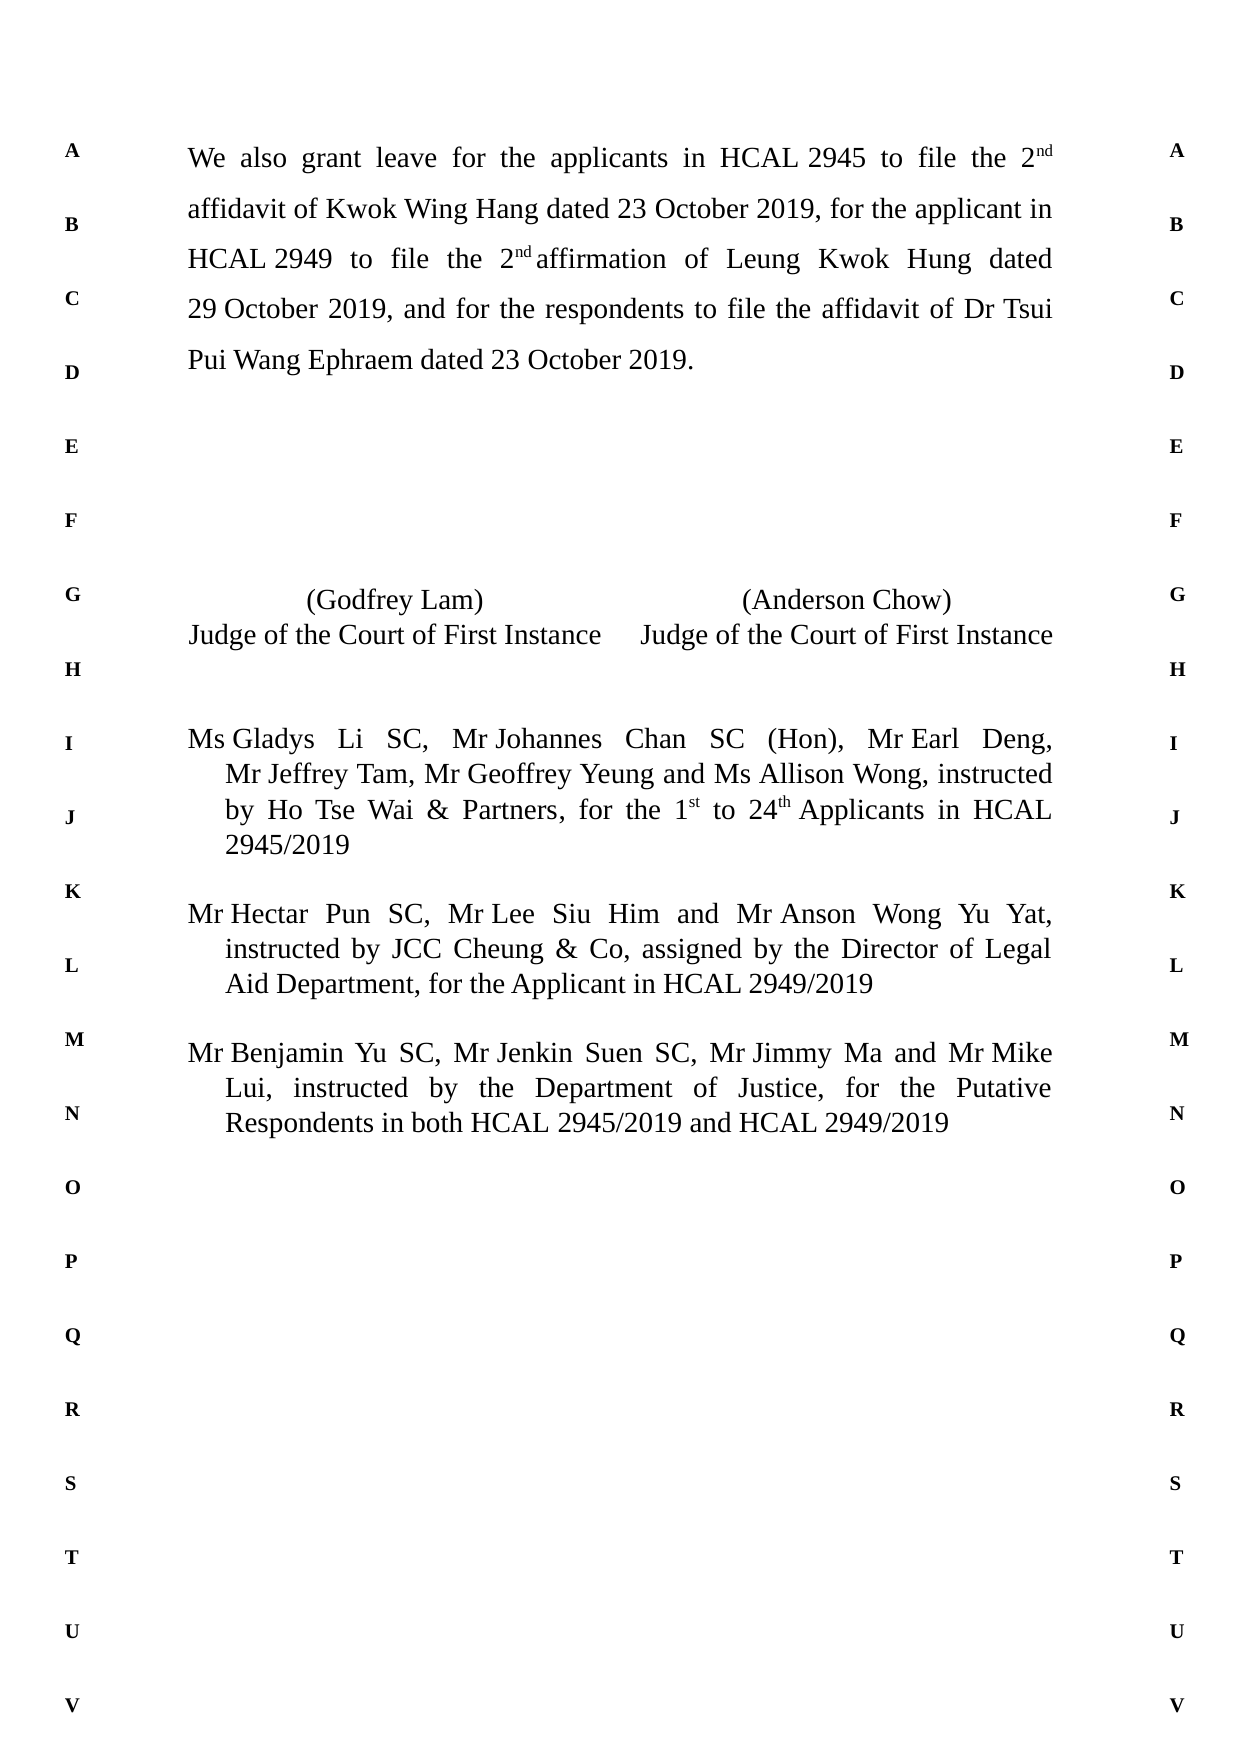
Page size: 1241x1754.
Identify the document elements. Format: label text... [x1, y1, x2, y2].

text Ms Gladys Li SC, Mr Johannes Chan SC (Hon), Mr Earl Deng, Mr Jeffrey Tam, Mr Geoffrey Yeung and Ms Allison Wong, instructed by Ho Tse Wai & Partners, for the 1st to 24th Applicants in HCAL 2945/2019 [187, 721, 1053, 861]
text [187, 141, 1053, 375]
text Mr Hectar Pun SC, Mr Lee Siu Him and Mr Anson Wong Yu Yat, instructed by JCC Cheung & Co, assigned by the Director of Legal Aid Department, for the Applicant in HCAL 2949/2019 [187, 896, 1053, 1000]
table_header (Anderson Chow) Judge of the Court of First Instance [623, 582, 1059, 654]
text Mr Benjamin Yu SC, Mr Jenkin Suen SC, Mr Jimmy Ma and Mr Mike Lui, instructed by the Department of Justice, for the Putative Respondents in both HCAL 2945/2019 and HCAL 2949/2019 [187, 1035, 1053, 1139]
table_header (Godfrey Lam) Judge of the Court of First Instance [188, 582, 623, 654]
